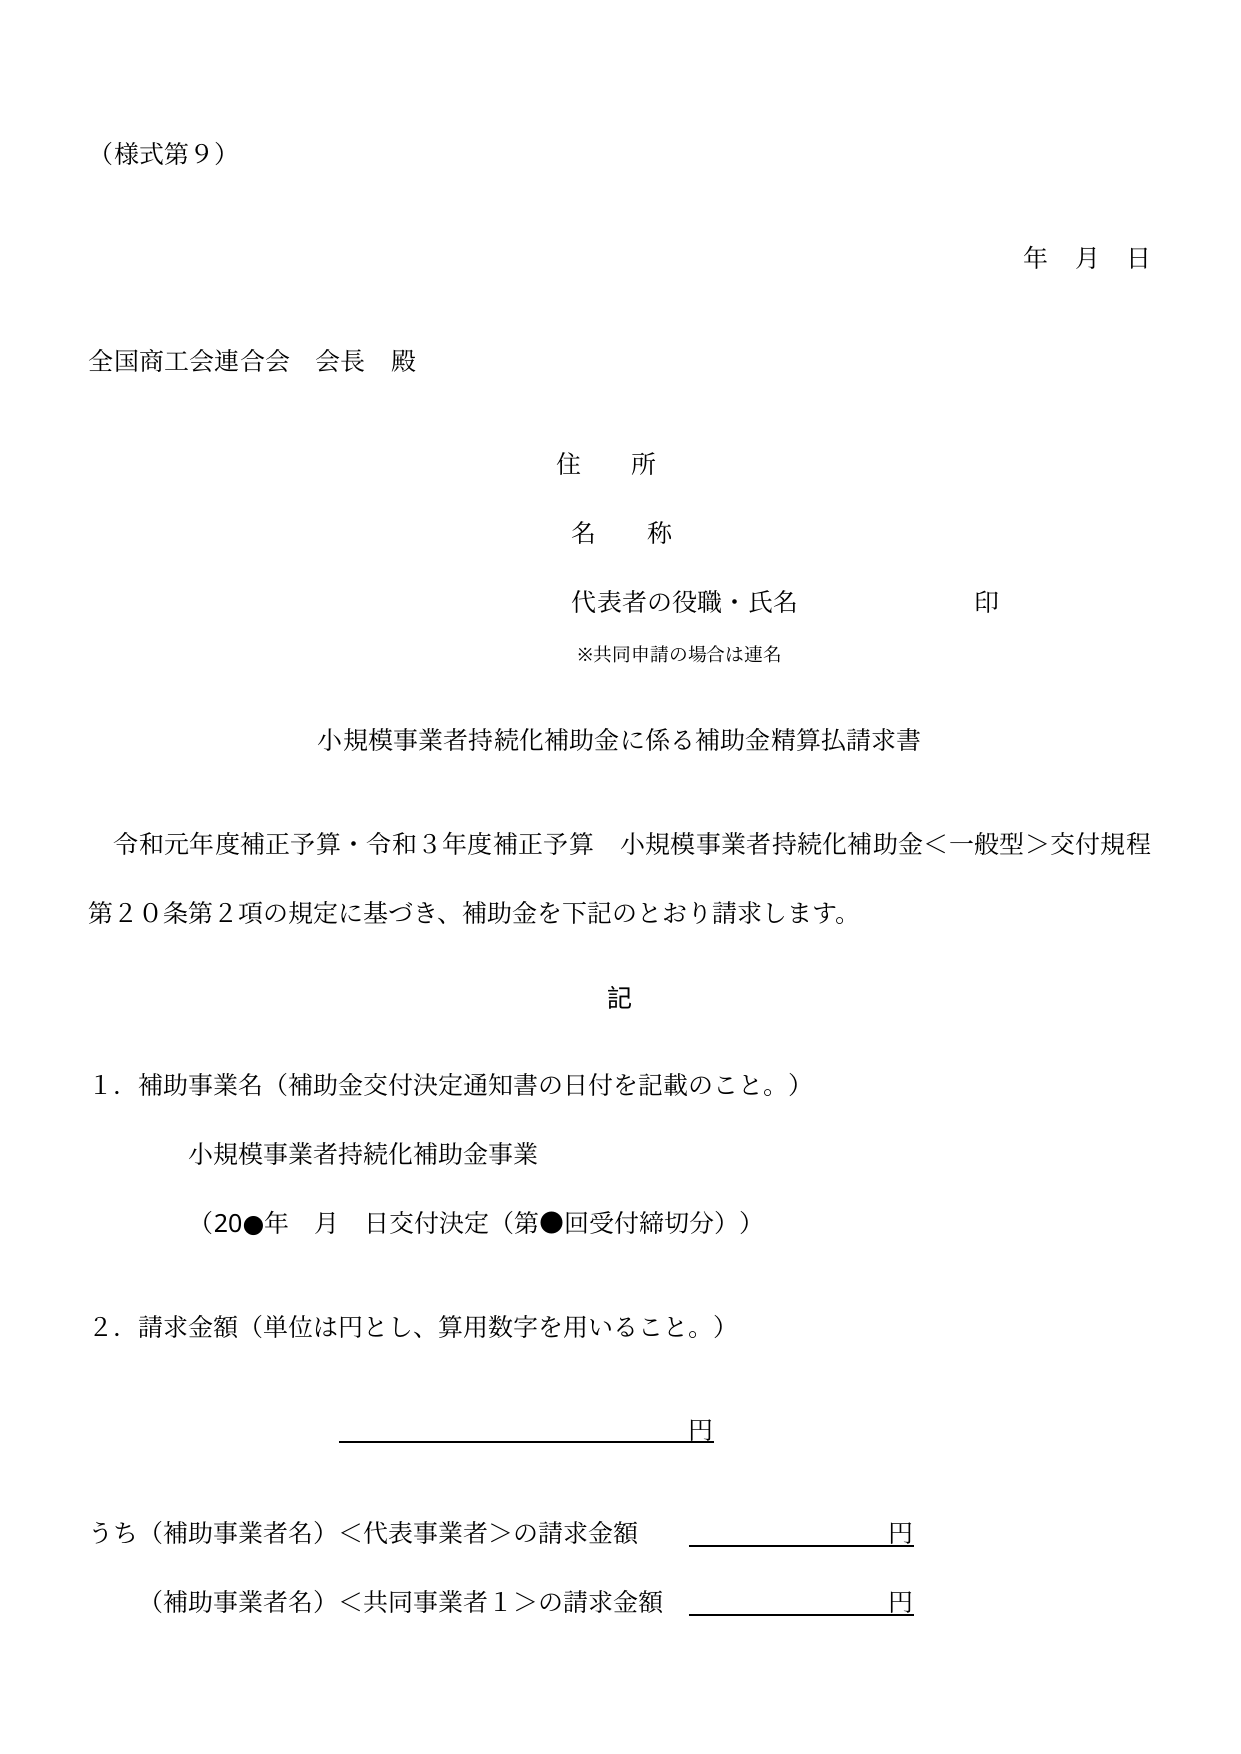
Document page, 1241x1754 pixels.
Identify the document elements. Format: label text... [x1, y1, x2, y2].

subtitle 記 [89, 980, 1152, 1015]
text ※共同申請の場合は連名 [89, 636, 1152, 670]
text 名 称 [89, 498, 1152, 567]
text 全国商工会連合会 会長 殿 [89, 325, 1152, 394]
text 代表者の役職・氏名 印 [89, 567, 1152, 636]
text （補助事業者名）＜共同事業者１＞の請求金額 円 [89, 1567, 1152, 1636]
text １．補助事業名（補助金交付決定通知書の日付を記載のこと。） [89, 1049, 1152, 1118]
text 小規模事業者持続化補助金事業 [89, 1118, 1152, 1187]
text 住 所 [89, 429, 1152, 498]
text 円 [89, 1394, 1152, 1463]
text （様式第９） [89, 118, 1152, 187]
text 令和元年度補正予算・令和３年度補正予算 小規模事業者持続化補助金＜一般型＞交付規程第２０条第２項の規定に基づき、補助金を下記のとおり請求します。 [89, 808, 1152, 946]
text 年 月 日 [89, 222, 1152, 291]
text うち（補助事業者名）＜代表事業者＞の請求金額 円 [89, 1498, 1152, 1567]
text ２．請求金額（単位は円とし、算用数字を用いること。） [89, 1291, 1152, 1360]
text 小規模事業者持続化補助金に係る補助金精算払請求書 [89, 704, 1152, 773]
text （20●年 月 日交付決定（第●回受付締切分）） [89, 1187, 1152, 1256]
